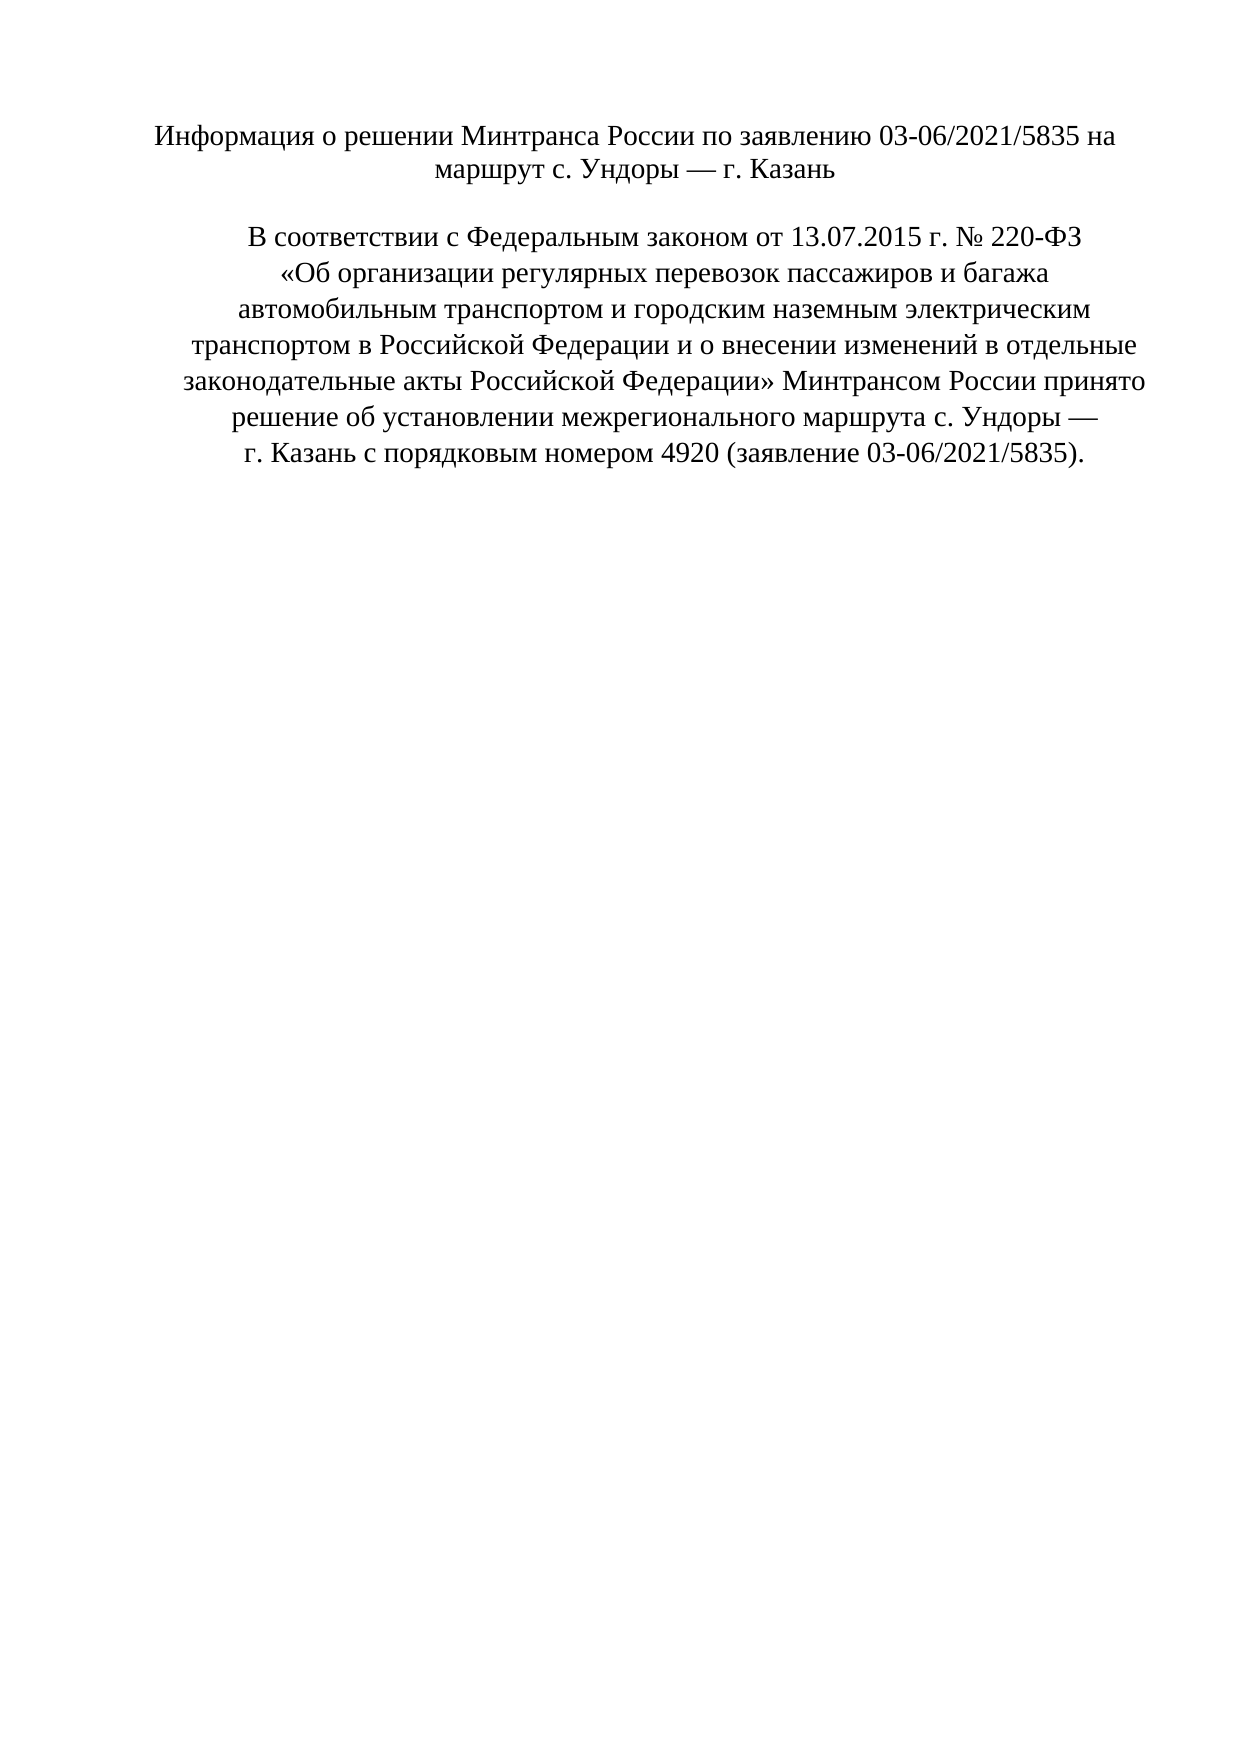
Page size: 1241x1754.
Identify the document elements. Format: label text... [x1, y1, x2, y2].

text Информация о решении Минтранса России по заявлению 03-06/2021/5835 на маршрут с. Ундоры — г. Казань [118, 118, 1152, 185]
text В соответствии с Федеральным законом от 13.07.2015 г. № 220-ФЗ «Об организации регулярных перевозок пассажиров и багажа автомобильным транспортом и городским наземным электрическим транспортом в Российской Федерации и о внесении изменений в отдельные законодательные акты Российской Федерации» Минтрансом России принято решение об установлении межрегионального маршрута с. Ундоры — г. Казань с порядковым номером 4920 (заявление 03-06/2021/5835). [177, 219, 1152, 469]
